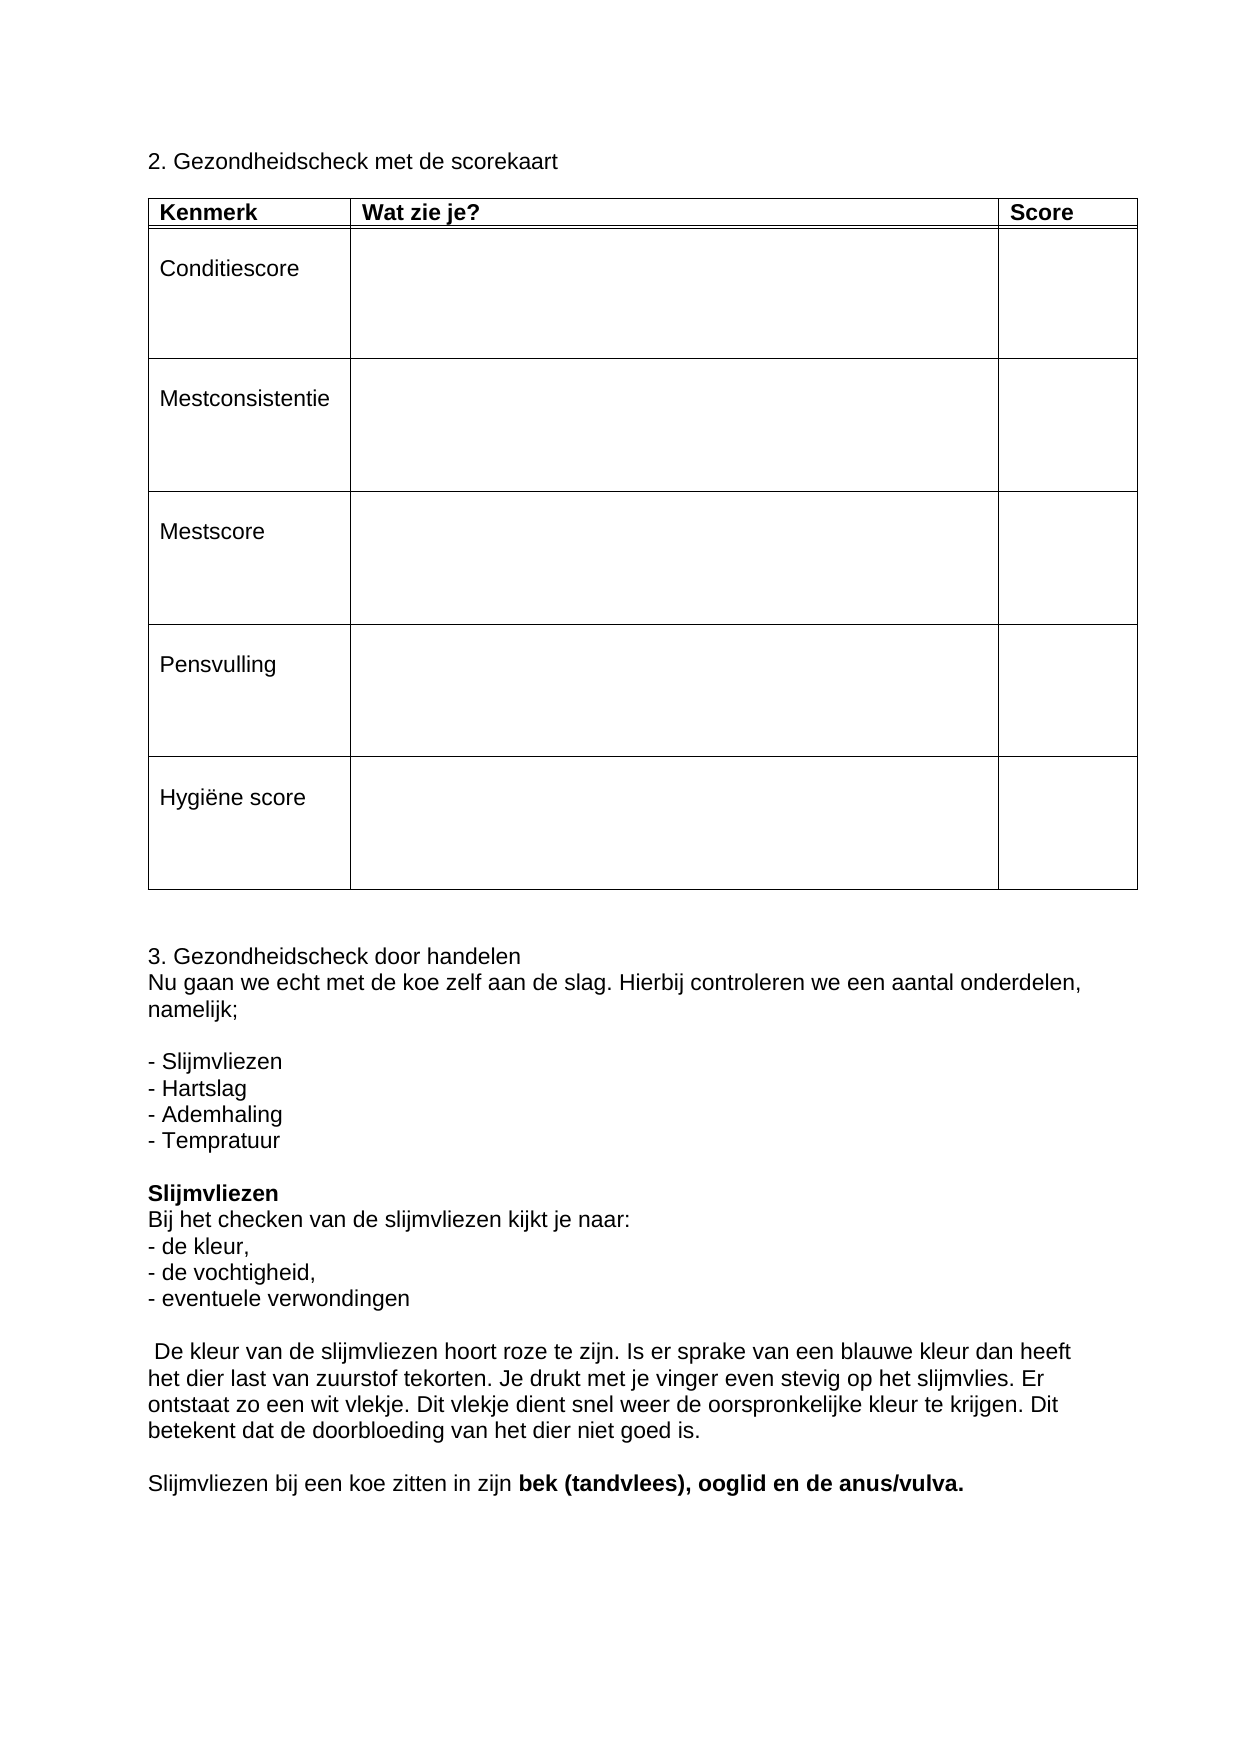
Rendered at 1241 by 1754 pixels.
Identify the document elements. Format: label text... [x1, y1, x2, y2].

table_cell [999, 757, 1137, 889]
text De kleur van de slijmvliezen hoort roze te zijn. Is er sprake van een blauwe kleur dan heeft het dier last van zuurstof tekorten. Je drukt met je vinger even stevig op het slijmvlies. Er ontstaat zo een wit vlekje. Dit vlekje dient snel weer de oorspronkelijke kleur te krijgen. Dit betekent dat de doorbloeding van het dier niet goed is. Slijmvliezen bij een koe zitten in zijn bek (tandvlees), ooglid en de anus/vulva. [148, 1338, 1093, 1496]
table_cell Hygiëne score [149, 757, 350, 889]
text - Slijmvliezen - Hartslag [148, 1048, 1093, 1101]
table_header Kenmerk [149, 199, 350, 225]
text - de vochtigheid, [148, 1259, 1093, 1285]
text - Tempratuur [148, 1127, 1093, 1154]
table_cell [999, 492, 1137, 623]
text Nu gaan we echt met de koe zelf aan de slag. Hierbij controleren we een aantal onderdelen, namelijk; [148, 969, 1093, 1022]
table_cell Mestscore [149, 492, 350, 623]
table_header Score [999, 199, 1137, 225]
table_cell [999, 229, 1137, 358]
table_cell [351, 492, 998, 623]
table_cell [351, 359, 998, 491]
table_cell [351, 625, 998, 756]
text - Ademhaling [148, 1101, 1093, 1127]
text Slijmvliezen [148, 1180, 1093, 1206]
text 3. Gezondheidscheck door handelen [148, 916, 1093, 969]
text Bij het checken van de slijmvliezen kijkt je naar: [148, 1206, 1093, 1233]
text 2. Gezondheidscheck met de scorekaart [148, 148, 1093, 174]
table_header Wat zie je? [351, 199, 998, 225]
text - de kleur, [148, 1233, 1093, 1259]
table_cell [351, 757, 998, 889]
table_cell Conditiescore [149, 229, 350, 358]
table_cell [999, 625, 1137, 756]
text - eventuele verwondingen [148, 1285, 1093, 1312]
table_cell [999, 359, 1137, 491]
table_cell Mestconsistentie [149, 359, 350, 491]
table_cell [351, 229, 998, 358]
table_cell Pensvulling [149, 625, 350, 756]
